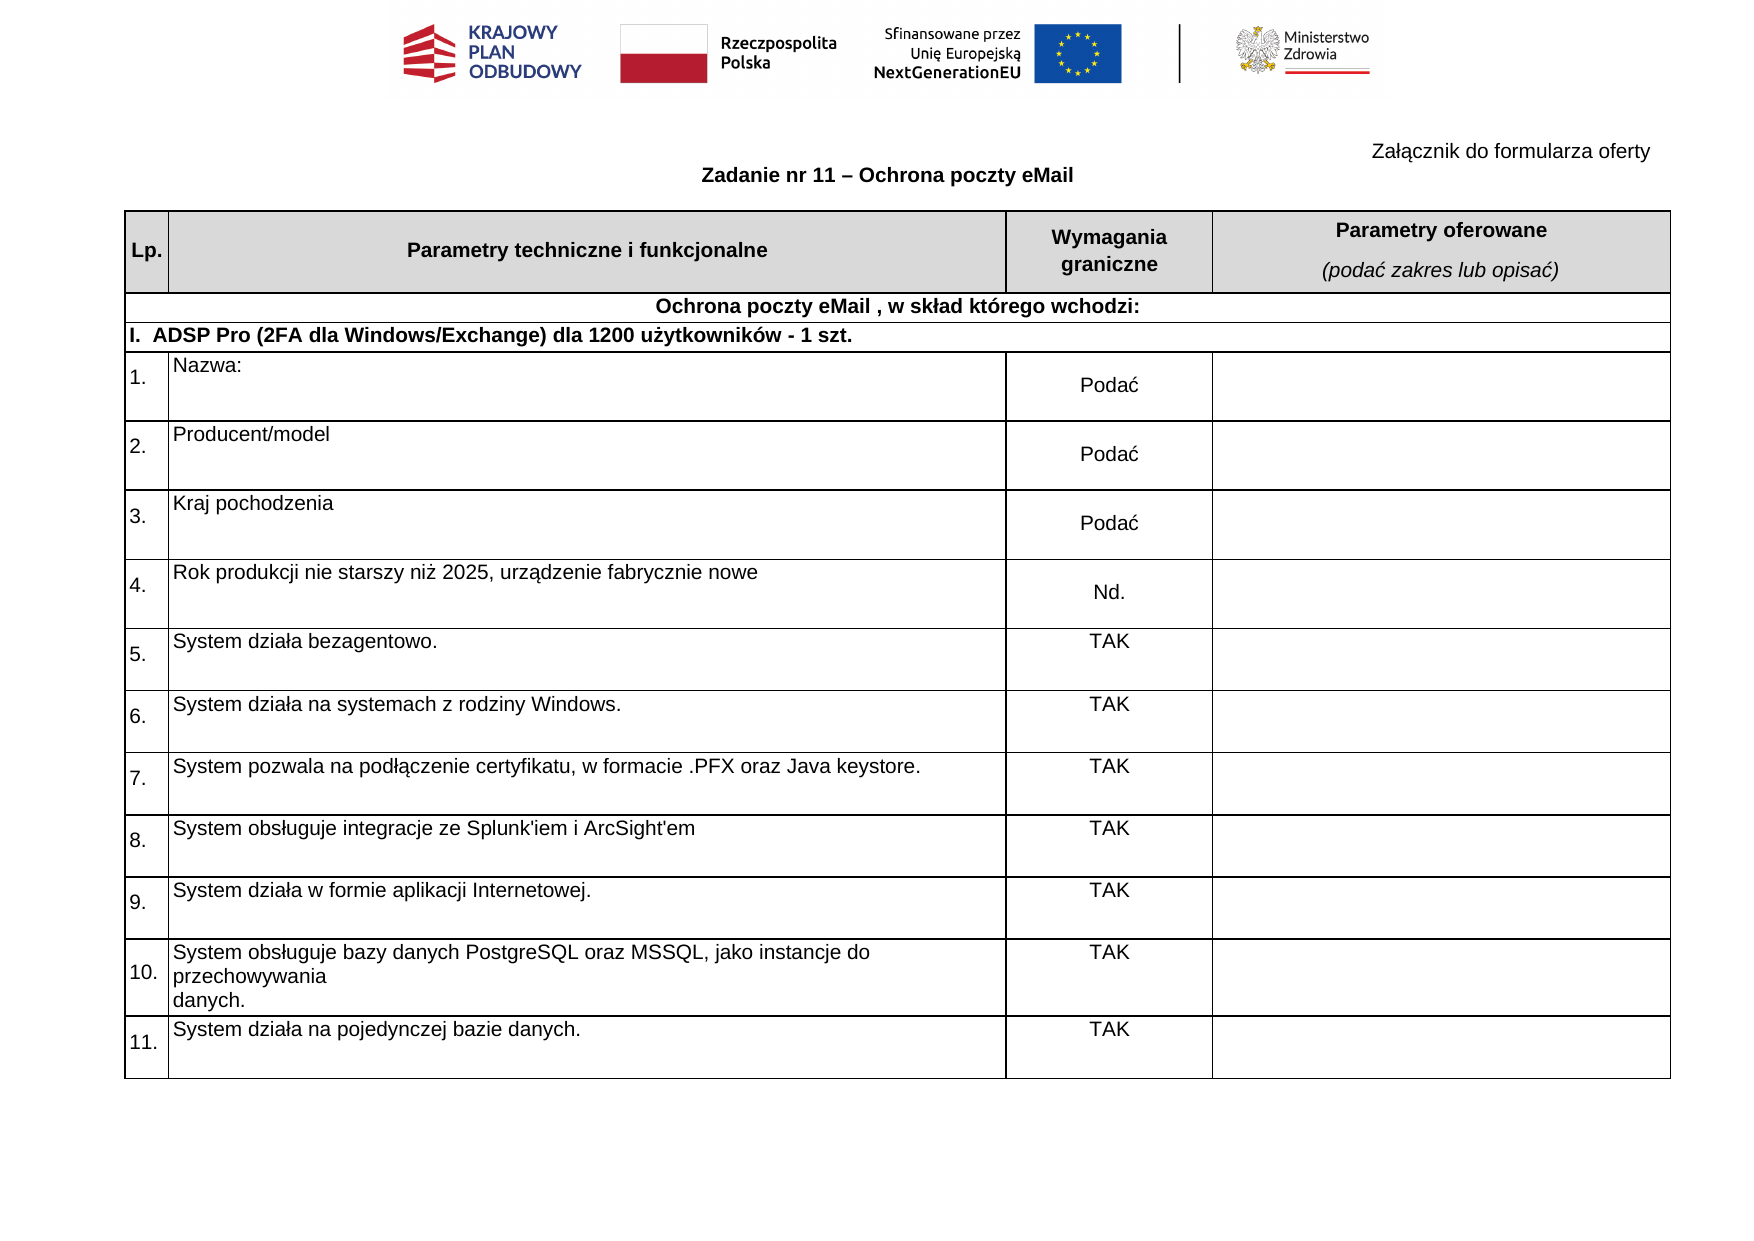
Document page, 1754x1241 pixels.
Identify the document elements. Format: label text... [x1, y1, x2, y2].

table_cell Nd. [1007, 560, 1212, 628]
table_cell [1213, 753, 1670, 814]
table_cell TAK [1007, 691, 1212, 752]
table_header Parametry oferowane (podać zakres lub opisać) [1213, 212, 1670, 292]
table_cell Rok produkcji nie starszy niż 2025, urządzenie fabrycznie nowe [169, 560, 1005, 628]
table_cell TAK [1007, 878, 1212, 938]
table_cell [126, 878, 168, 938]
table_cell [126, 691, 168, 752]
table_cell [1213, 1017, 1670, 1077]
table_cell System obsługuje bazy danych PostgreSQL oraz MSSQL, jako instancje do przechowywania danych. [169, 940, 1005, 1015]
table_cell TAK [1007, 629, 1212, 690]
table_cell [126, 940, 168, 1015]
text Załącznik do formularza oferty [125, 138, 1651, 162]
table_header Lp. [126, 212, 168, 292]
table_cell [126, 816, 168, 876]
table_cell Producent/model [169, 422, 1005, 489]
table_cell [1213, 878, 1670, 938]
table_header Wymagania graniczne [1007, 212, 1212, 292]
table_cell TAK [1007, 940, 1212, 1015]
table_cell [126, 560, 168, 628]
table_cell [1213, 560, 1670, 628]
table_cell [126, 753, 168, 814]
table_cell [1213, 816, 1670, 876]
table_cell [1213, 629, 1670, 690]
table_cell Nazwa: [169, 353, 1005, 420]
table_cell Ochrona poczty eMail , w skład którego wchodzi: [126, 294, 1670, 322]
table_cell System działa w formie aplikacji Internetowej. [169, 878, 1005, 938]
table_cell [126, 422, 168, 489]
picture [385, 0, 1390, 101]
table_cell Kraj pochodzenia [169, 491, 1005, 558]
table_cell Podać [1007, 353, 1212, 420]
table_cell System obsługuje integracje ze Splunk'iem i ArcSight'em [169, 816, 1005, 876]
table_cell System pozwala na podłączenie certyfikatu, w formacie .PFX oraz Java keystore. [169, 753, 1005, 814]
table_cell [1213, 422, 1670, 489]
table_cell System działa na pojedynczej bazie danych. [169, 1017, 1005, 1077]
table_cell [1213, 691, 1670, 752]
table_cell [1213, 491, 1670, 558]
table_cell [126, 1017, 168, 1077]
table_cell System działa na systemach z rodziny Windows. [169, 691, 1005, 752]
table_header Parametry techniczne i funkcjonalne [169, 212, 1005, 292]
table_cell I. ADSP Pro (2FA dla Windows/Exchange) dla 1200 użytkowników - 1 szt. [126, 323, 1670, 351]
table_cell System działa bezagentowo. [169, 629, 1005, 690]
table_cell TAK [1007, 816, 1212, 876]
table_cell [126, 353, 168, 420]
table_cell TAK [1007, 753, 1212, 814]
table_cell [1213, 940, 1670, 1015]
table_cell Podać [1007, 491, 1212, 558]
text Zadanie nr 11 – Ochrona poczty eMail [125, 162, 1651, 186]
table_cell TAK [1007, 1017, 1212, 1077]
table_cell Podać [1007, 422, 1212, 489]
table_cell [1213, 353, 1670, 420]
table_cell [126, 629, 168, 690]
table_cell [126, 491, 168, 558]
